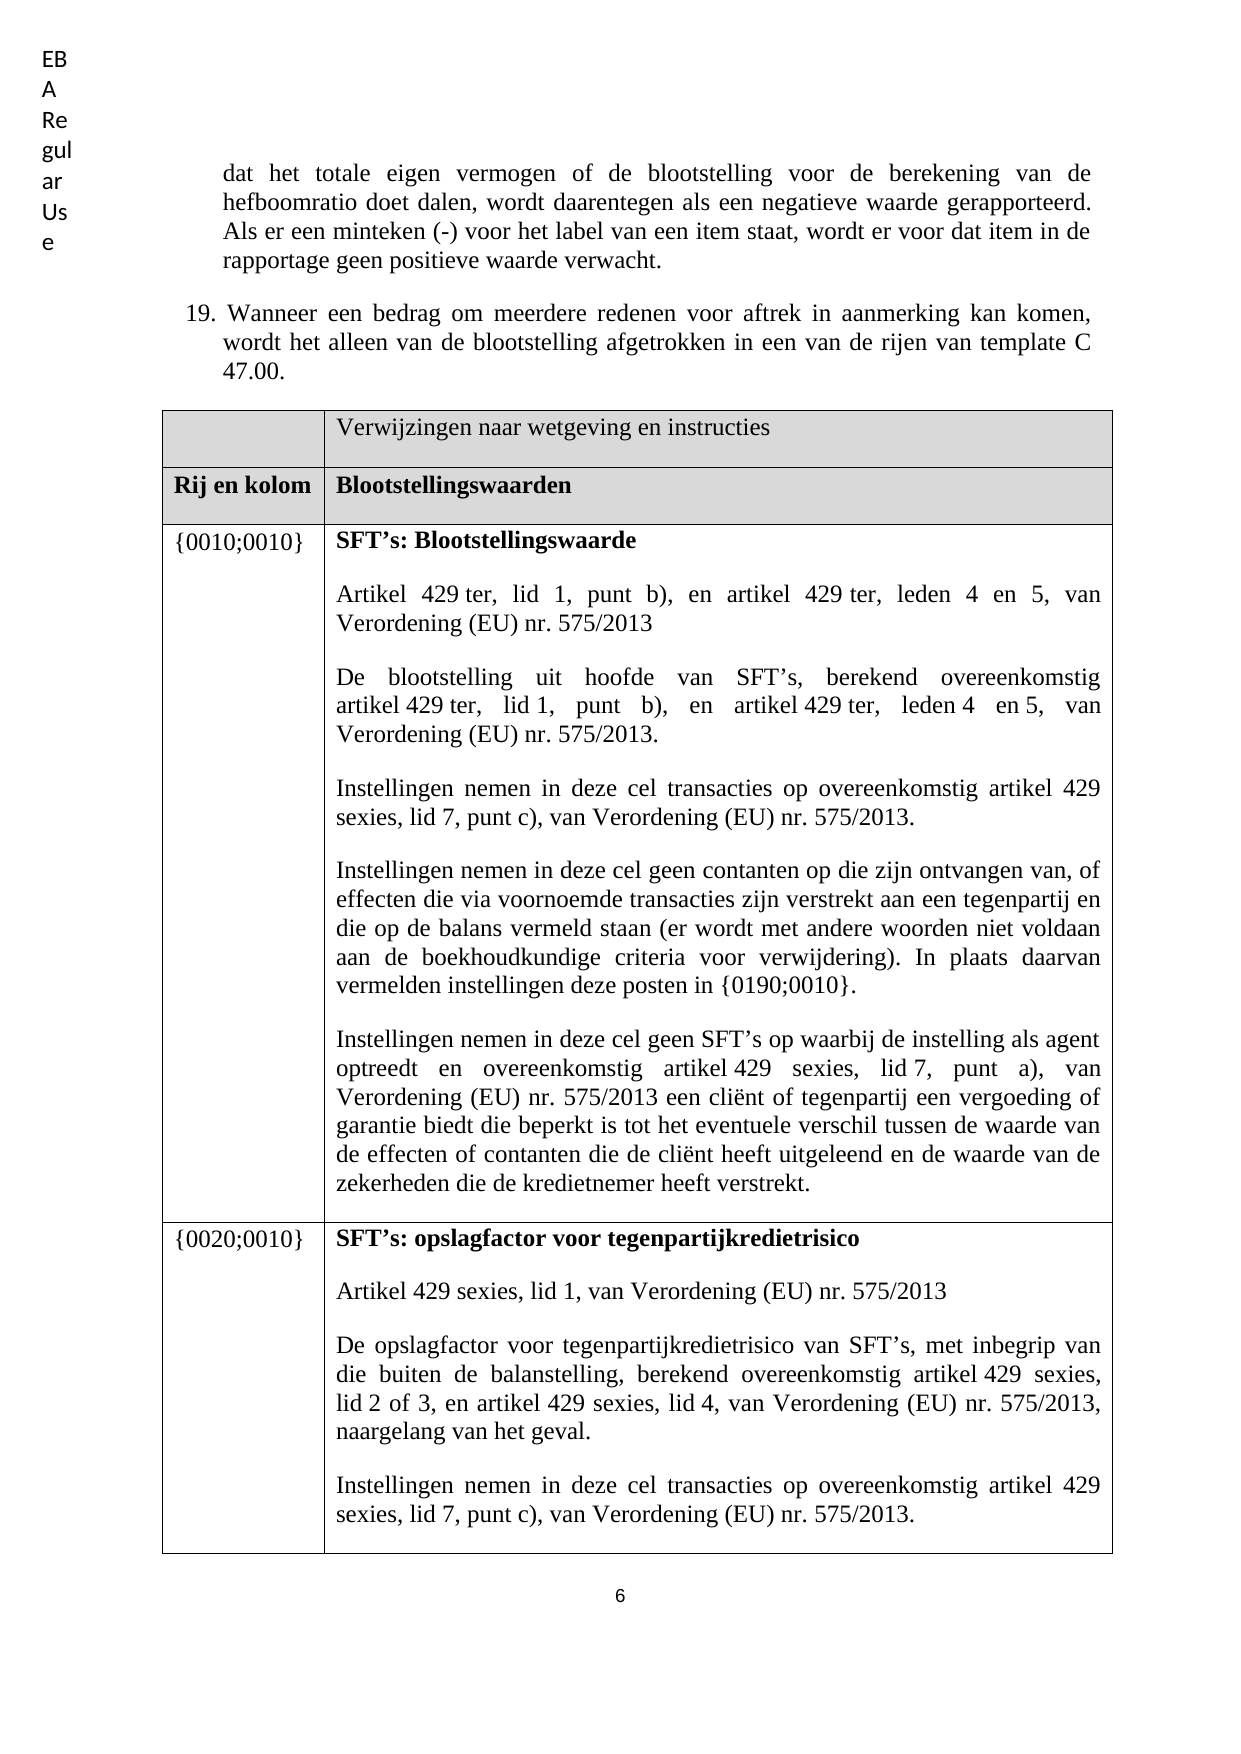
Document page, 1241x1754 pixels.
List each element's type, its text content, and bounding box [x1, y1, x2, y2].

table_header Verwijzingen naar wetgeving en instructies [325, 411, 1112, 467]
table_cell {0020;0010} [163, 1223, 324, 1553]
table_cell Blootstellingswaarden [325, 468, 1112, 524]
list 19. Wanneer een bedrag om meerdere redenen voor aftrek in aanmerking kan komen, wordt het alleen van de blootstelling afgetrokken in een van de rijen van template C 47.00. [185, 298, 1092, 385]
table_cell Rij en kolom [163, 468, 324, 524]
table_cell {0010;0010} [163, 525, 324, 1222]
table_header [163, 411, 324, 467]
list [185, 158, 1092, 273]
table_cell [325, 1223, 1112, 1553]
table_cell SFT’s: Blootstellingswaarde Artikel 429 ter, lid 1, punt b), en artikel 429 ter, leden 4 en 5, van Verordening (EU) nr. 575/2013 De blootstelling uit hoofde van SFT’s, berekend overeenkomstig artikel 429 ter, lid 1, punt b), en artikel 429 ter, leden 4 en 5, van Verordening (EU) nr. 575/2013. Instellingen nemen in deze cel transacties op overeenkomstig artikel 429 sexies, lid 7, punt c), van Verordening (EU) nr. 575/2013. Instellingen nemen in deze cel geen contanten op die zijn ontvangen van, of effecten die via voornoemde transacties zijn verstrekt aan een tegenpartij en die op de balans vermeld staan (er wordt met andere woorden niet voldaan aan de boekhoudkundige criteria voor verwijdering). In plaats daarvan vermelden instellingen deze posten in {0190;0010}. Instellingen nemen in deze cel geen SFT’s op waarbij de instelling als agent optreedt en overeenkomstig artikel 429 sexies, lid 7, punt a), van Verordening (EU) nr. 575/2013 een cliënt of tegenpartij een vergoeding of garantie biedt die beperkt is tot het eventuele verschil tussen de waarde van de effecten of contanten die de cliënt heeft uitgeleend en de waarde van de zekerheden die de kredietnemer heeft verstrekt. [325, 525, 1112, 1222]
